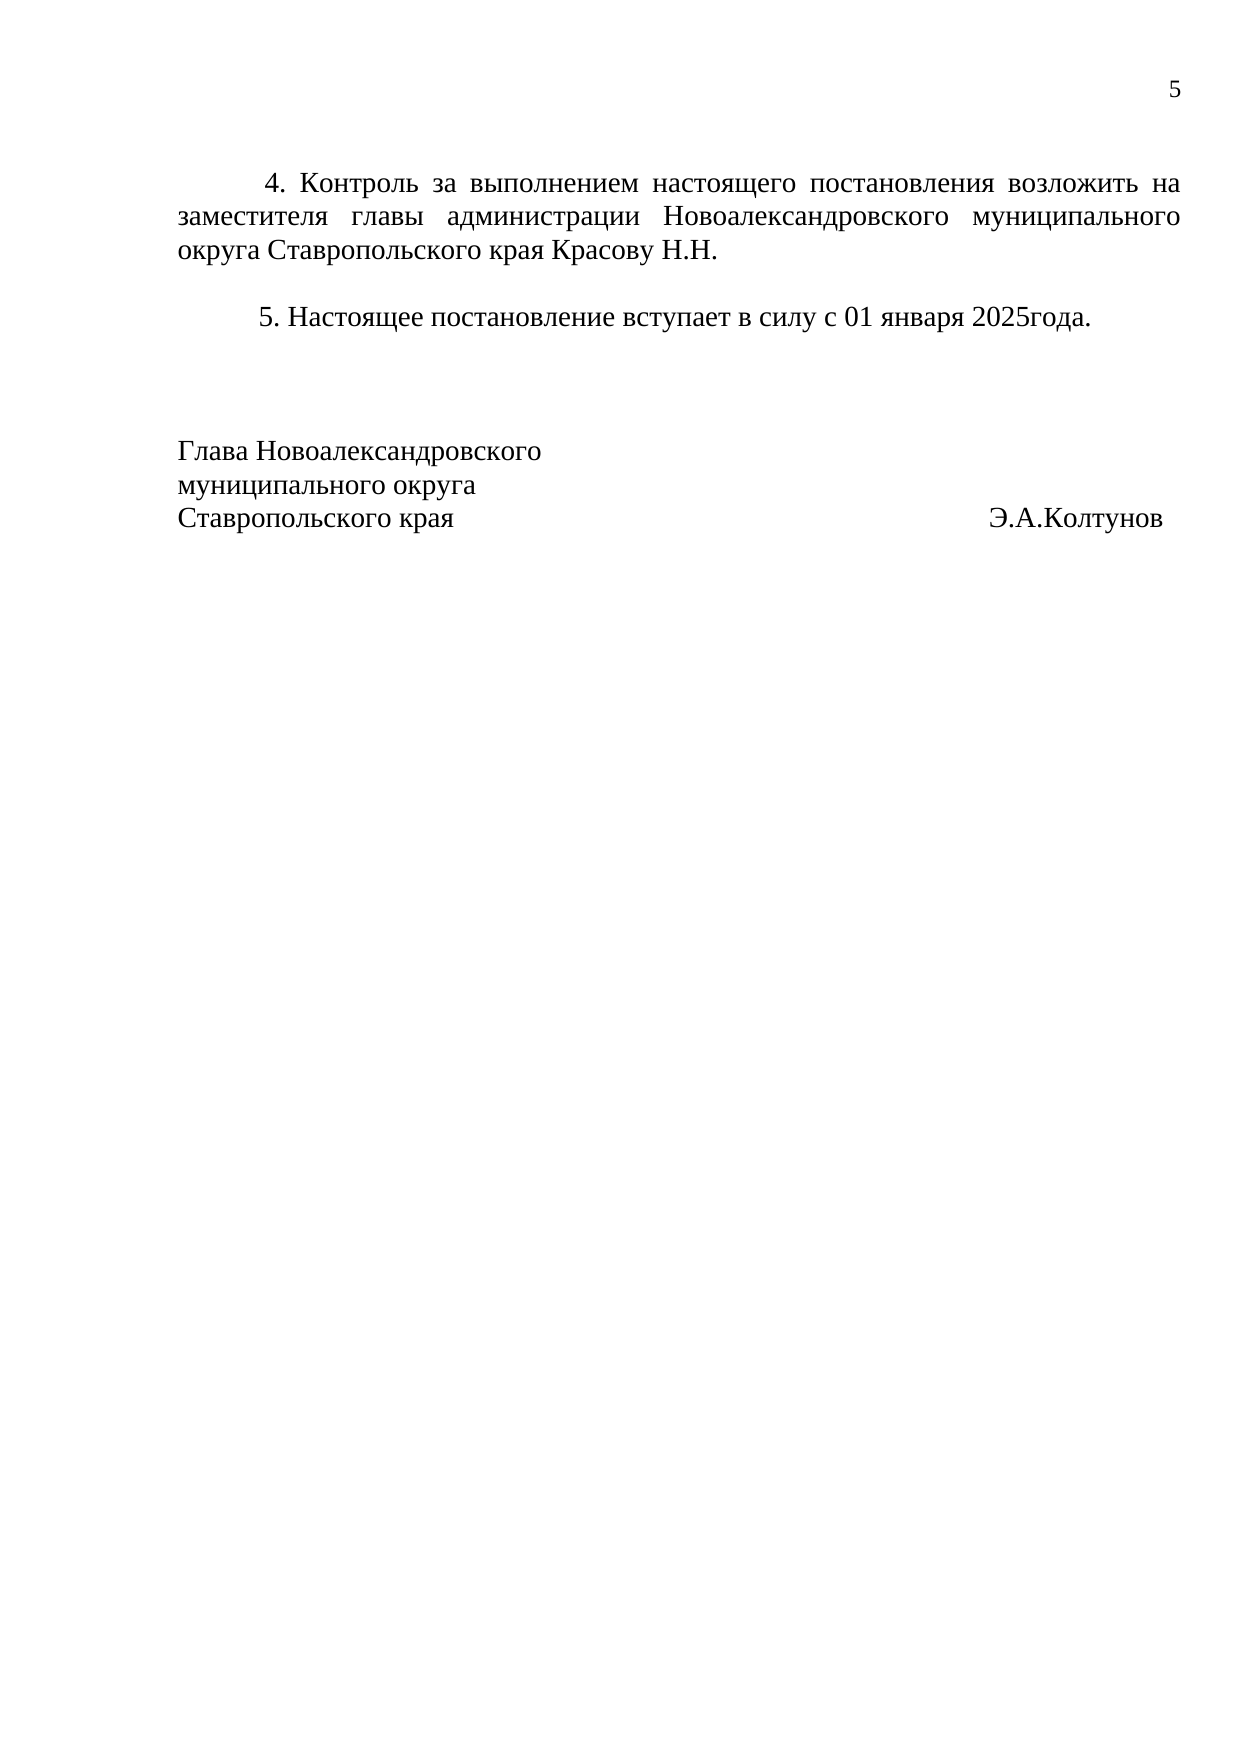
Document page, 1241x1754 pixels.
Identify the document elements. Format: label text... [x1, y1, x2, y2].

text муниципального округа [177, 467, 1181, 500]
text 4. Контроль за выполнением настоящего постановления возложить на заместителя главы администрации Новоалександровского муниципального округа Ставропольского края Красову Н.Н. [177, 165, 1181, 266]
text Глава Новоалександровского [177, 433, 1181, 467]
text Ставропольского края Э.А.Колтунов [177, 500, 1181, 534]
text 5. Настоящее постановление вступает в силу с 01 января 2025года. [177, 299, 1181, 333]
